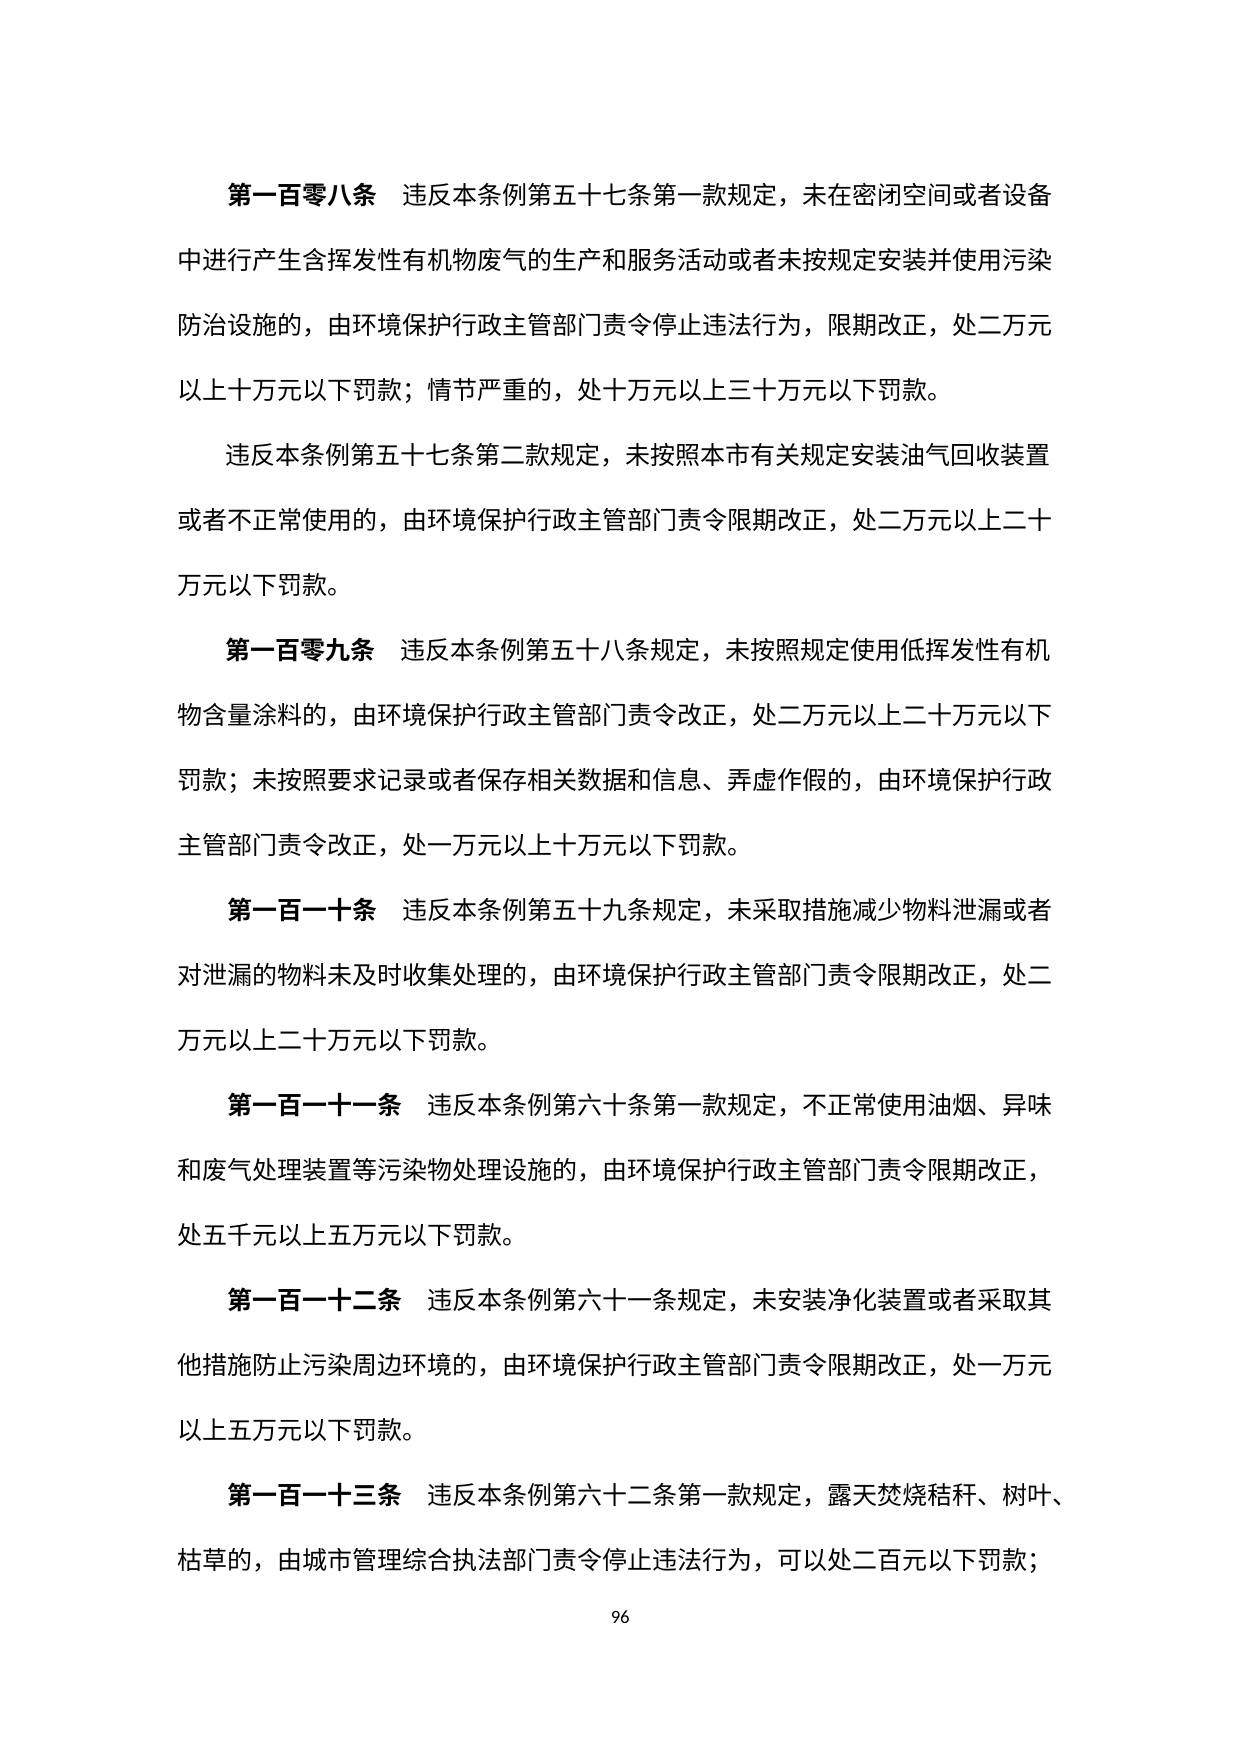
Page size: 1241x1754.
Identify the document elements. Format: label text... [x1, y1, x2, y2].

text 第一百零八条 违反本条例第五十七条第一款规定，未在密闭空间或者设备中进行产生含挥发性有机物废气的生产和服务活动或者未按规定安装并使用污染防治设施的，由环境保护行政主管部门责令停止违法行为，限期改正，处二万元以上十万元以下罚款；情节严重的，处十万元以上三十万元以下罚款。 [177, 161, 1063, 421]
text 违反本条例第五十七条第二款规定，未按照本市有关规定安装油气回收装置或者不正常使用的，由环境保护行政主管部门责令限期改正，处二万元以上二十万元以下罚款。 [177, 421, 1063, 616]
text 第一百一十二条 违反本条例第六十一条规定，未安装净化装置或者采取其他措施防止污染周边环境的，由环境保护行政主管部门责令限期改正，处一万元以上五万元以下罚款。 [177, 1266, 1063, 1461]
text 第一百零九条 违反本条例第五十八条规定，未按照规定使用低挥发性有机物含量涂料的，由环境保护行政主管部门责令改正，处二万元以上二十万元以下罚款；未按照要求记录或者保存相关数据和信息、弄虚作假的，由环境保护行政主管部门责令改正，处一万元以上十万元以下罚款。 [177, 616, 1063, 876]
text 第一百一十一条 违反本条例第六十条第一款规定，不正常使用油烟、异味和废气处理装置等污染物处理设施的，由环境保护行政主管部门责令限期改正，处五千元以上五万元以下罚款。 [177, 1071, 1063, 1266]
text 第一百一十条 违反本条例第五十九条规定，未采取措施减少物料泄漏或者对泄漏的物料未及时收集处理的，由环境保护行政主管部门责令限期改正，处二万元以上二十万元以下罚款。 [177, 876, 1063, 1071]
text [177, 1461, 1063, 1591]
